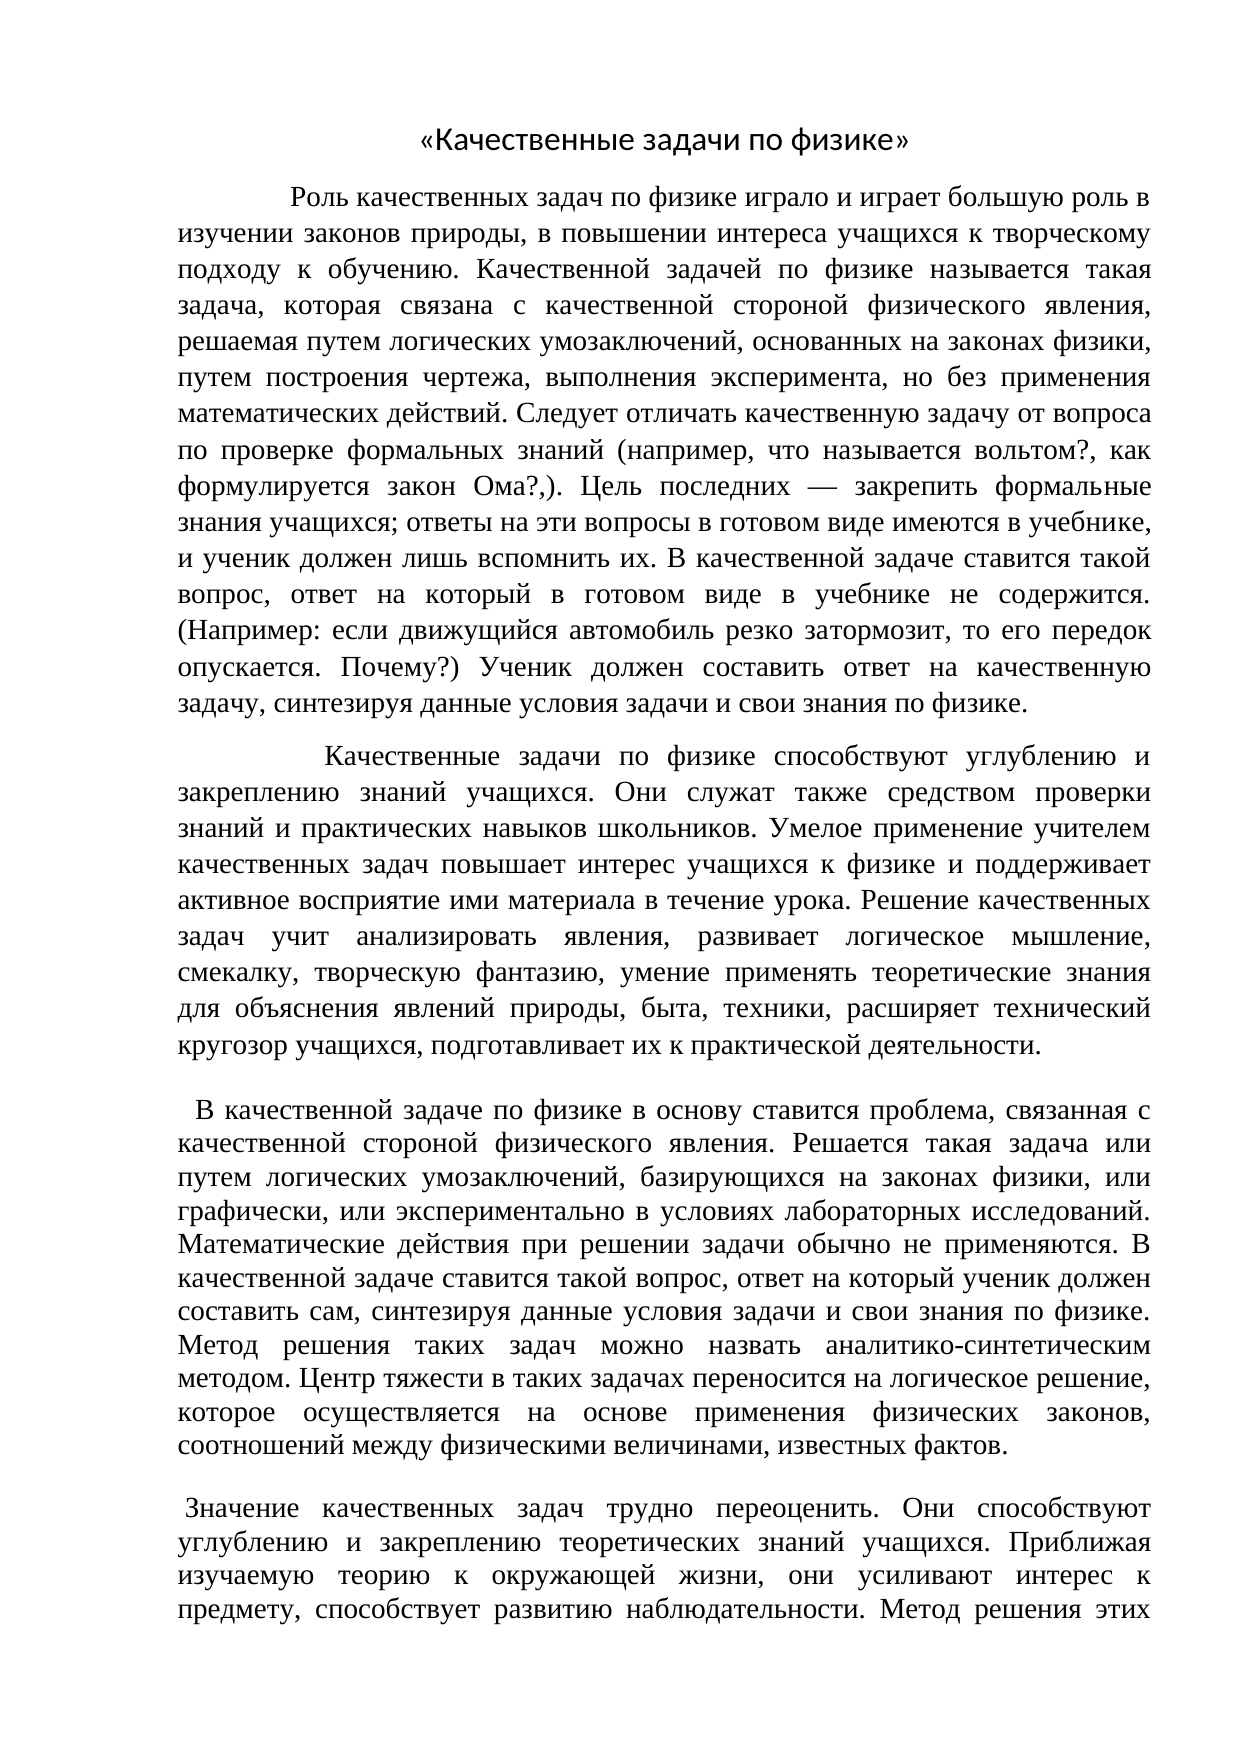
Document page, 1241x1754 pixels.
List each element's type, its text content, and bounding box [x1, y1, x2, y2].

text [177, 1490, 1152, 1624]
text Роль качественных задач по физике играло и играет большую роль в изучении законов природы, в повышении интереса учащихся к творческому подходу к обучению. Качественной задачей по физике называется такая задача, которая связана с качественной стороной физического явления, решаемая путем логических умозаключений, основанных на законах физики, путем построения чертежа, выполнения эксперимента, но без применения математических действий. Следует отличать качественную задачу oт вопроса по проверке формальных знаний (например, что называется вольтом?, как формулируется закон Ома?,). Цель последних — закрепить формальные знания учащихся; ответы на эти вопросы в готовом виде имеются в учебнике, и ученик должен лишь вспомнить их. В качественной задаче ставится такой вопрос, ответ на который в готовом виде в учебнике не содержится. (Например: если движущийся автомобиль резко затормозит, то его передок опускается. Почему?) Ученик должен составить ответ на качественную задачу, синтезируя данные условия задачи и свои знания по физике. [177, 179, 1152, 718]
text В качественной задаче по физике в основу ставится проблема, связанная с качественной стороной физического явления. Решается такая задача или путем логических умозаключений, базирующихся на законах физики, или графически, или экспериментально в условиях лабораторных исследований. Математические действия при решении задачи обычно не применяются. В качественной задаче ставится такой вопрос, ответ на который ученик должен составить сам, синтезируя данные условия задачи и свои знания по физике. Метод решения таких задач можно назвать аналитико-синтетическим методом. Центр тяжести в таких задачах переносится на логическое решение, которое осуществляется на основе применения физических законов, соотношений между физическими величинами, известных фактов. [177, 1092, 1152, 1461]
text «Качественные задачи по физике» [177, 118, 1152, 159]
text Качественные задачи по физике способствуют углублению и закреплению знаний учащихся. Они служат также средством проверки знаний и практических навыков школьников. Умелое применение учителем качественных задач повышает интерес учащихся к физике и поддерживает активное восприятие ими материала в течение урока. Решение качественных задач учит анализировать явления, развивает логическое мышление, смекалку, творческую фантазию, умение применять теоретические знания для объяснения явлений природы, быта, техники, расширяет технический кругозор учащихся, подготавливает их к практической деятельности. [177, 738, 1152, 1060]
